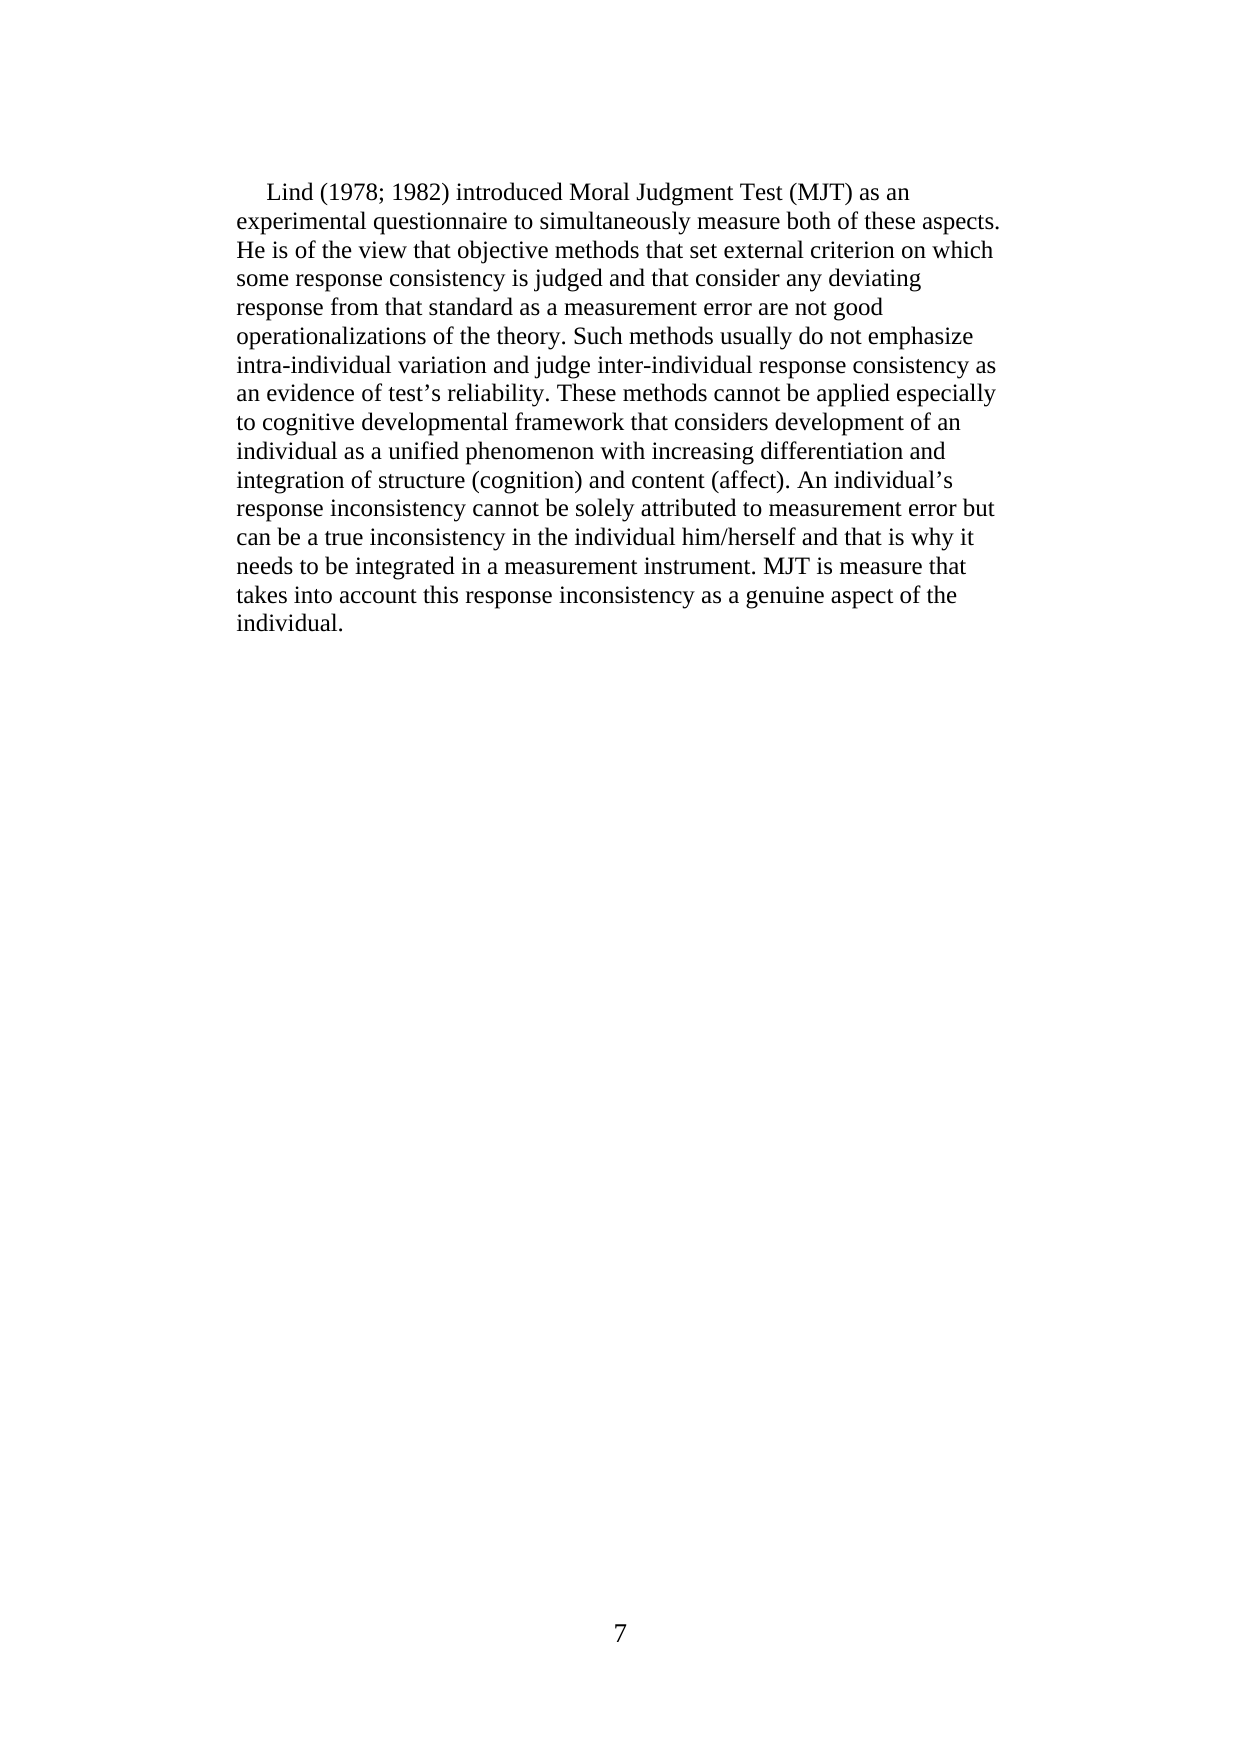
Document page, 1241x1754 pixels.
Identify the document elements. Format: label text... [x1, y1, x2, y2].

text Lind (1978; 1982) introduced Moral Judgment Test (MJT) as an experimental questionnaire to simultaneously measure both of these aspects. He is of the view that objective methods that set external criterion on which some response consistency is judged and that consider any deviating response from that standard as a measurement error are not good operationalizations of the theory. Such methods usually do not emphasize intra-individual variation and judge inter-individual response consistency as an evidence of test’s reliability. These methods cannot be applied especially to cognitive developmental framework that considers development of an individual as a unified phenomenon with increasing differentiation and integration of structure (cognition) and content (affect). An individual’s response inconsistency cannot be solely attributed to measurement error but can be a true inconsistency in the individual him/herself and that is why it needs to be integrated in a measurement instrument. MJT is measure that takes into account this response inconsistency as a genuine aspect of the individual. [236, 177, 1004, 637]
